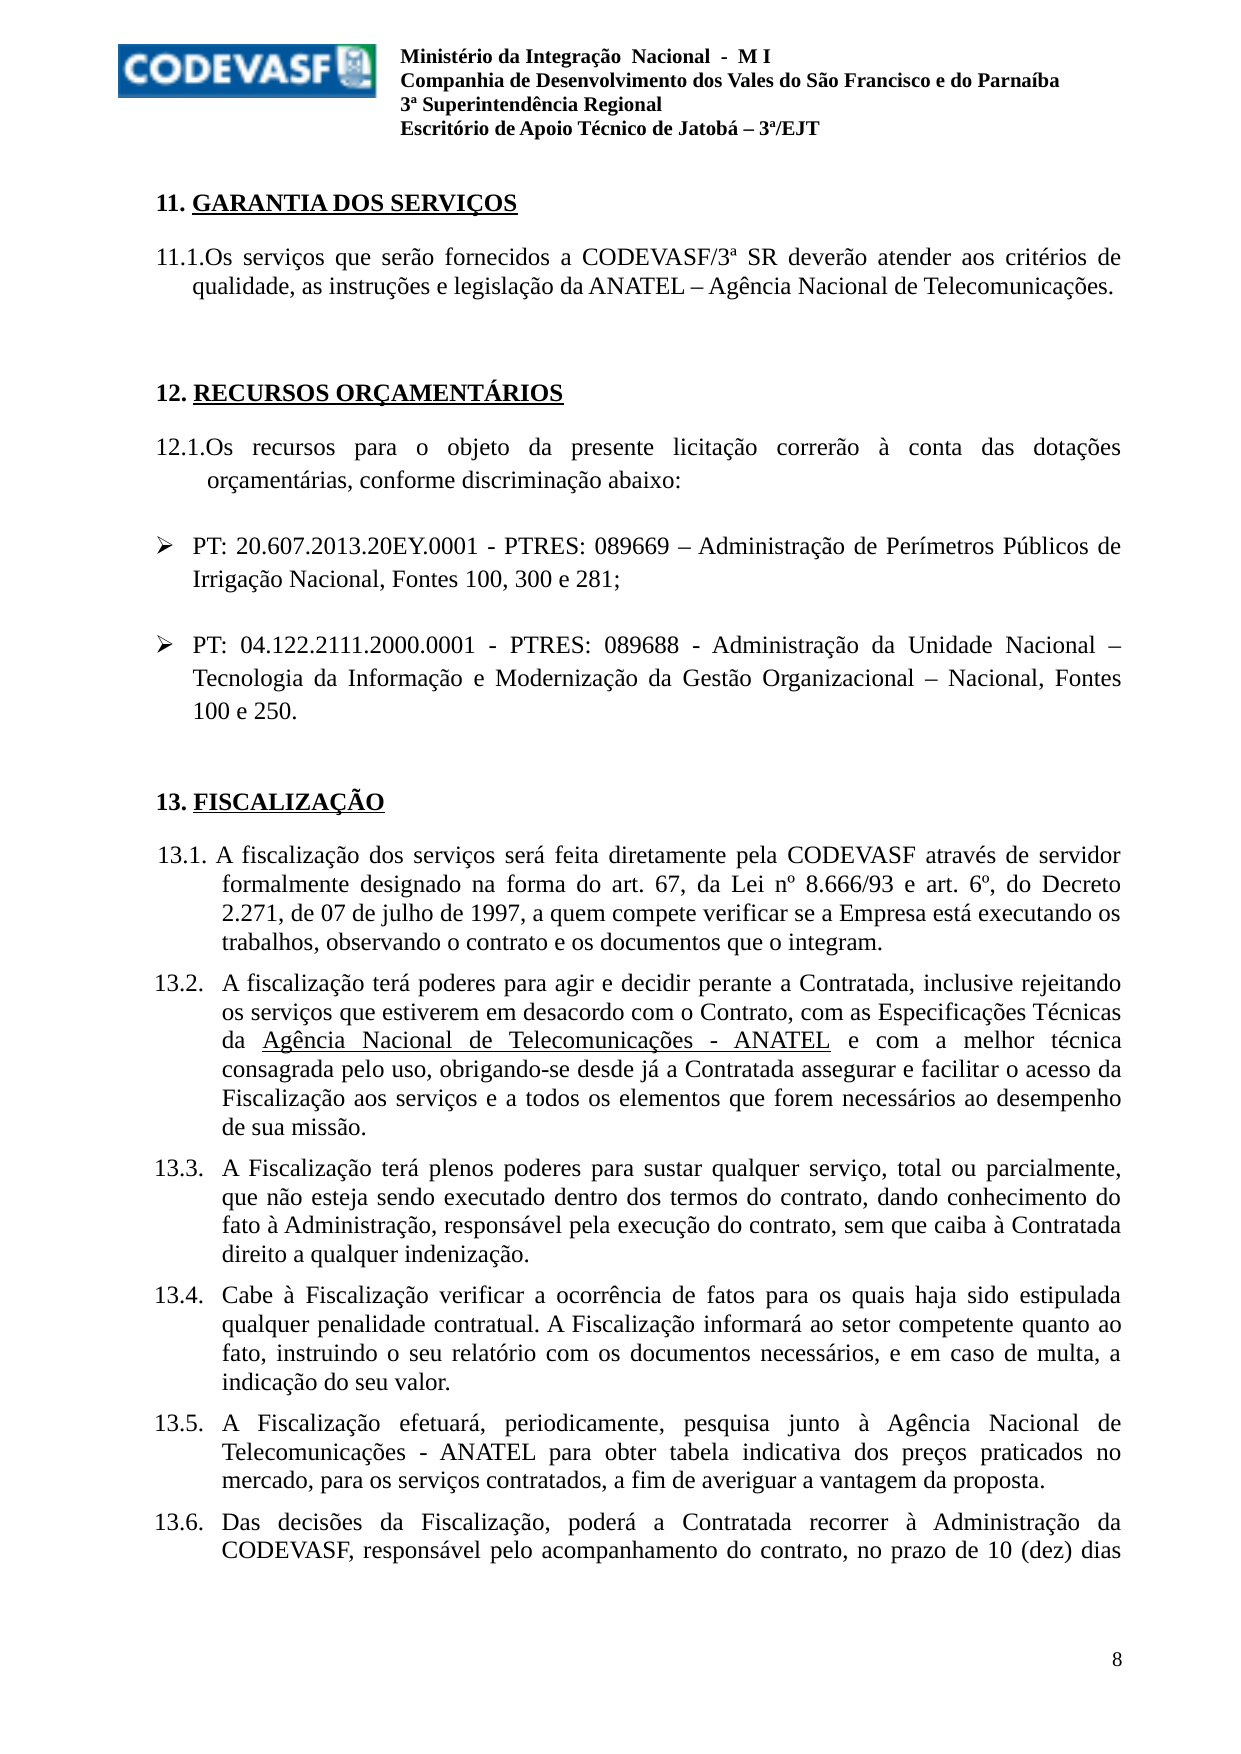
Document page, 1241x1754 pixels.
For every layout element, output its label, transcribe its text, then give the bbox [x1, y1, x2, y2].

text 13.5. A Fiscalização efetuará, periodicamente, pesquisa junto à Agência Nacional de Telecomunicações - ANATEL para obter tabela indicativa dos preços praticados no mercado, para os serviços contratados, a fim de averiguar a vantagem da proposta. [148, 1408, 1122, 1494]
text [148, 1507, 1122, 1564]
list 12.1.Os recursos para o objeto da presente licitação correrão à conta das dotações orçamentárias, conforme discriminação abaixo: [155, 432, 1122, 494]
text 13.1. A fiscalização dos serviços será feita diretamente pela CODEVASF através de servidor formalmente designado na forma do art. 67, da Lei nº 8.666/93 e art. 6º, do Decreto 2.271, de 07 de julho de 1997, a quem compete verificar se a Empresa está executando os trabalhos, observando o contrato e os documentos que o integram. [148, 841, 1122, 956]
list PT: 04.122.2111.2000.0001 - PTRES: 089688 - Administração da Unidade Nacional – Tecnologia da Informação e Modernização da Gestão Organizacional – Nacional, Fontes 100 e 250. [155, 630, 1122, 725]
text 13.3. A Fiscalização terá plenos poderes para sustar qualquer serviço, total ou parcialmente, que não esteja sendo executado dentro dos termos do contrato, dando conhecimento do fato à Administração, responsável pela execução do contrato, sem que caiba à Contratada direito a qualquer indenização. [148, 1153, 1122, 1268]
text 12. RECURSOS ORÇAMENTÁRIOS [156, 378, 1122, 407]
text 11.1.Os serviços que serão fornecidos a CODEVASF/3ª SR deverão atender aos critérios de qualidade, as instruções e legislação da ANATEL – Agência Nacional de Telecomunicações. [156, 242, 1122, 299]
text 13. FISCALIZAÇÃO [156, 787, 1122, 816]
list PT: 20.607.2013.20EY.0001 - PTRES: 089669 – Administração de Perímetros Públicos de Irrigação Nacional, Fontes 100, 300 e 281; [155, 531, 1122, 593]
text 11. GARANTIA DOS SERVIÇOS [156, 188, 1122, 217]
text 13.4. Cabe à Fiscalização verificar a ocorrência de fatos para os quais haja sido estipulada qualquer penalidade contratual. A Fiscalização informará ao setor competente quanto ao fato, instruindo o seu relatório com os documentos necessários, e em caso de multa, a indicação do seu valor. [148, 1281, 1122, 1396]
text 13.2. A fiscalização terá poderes para agir e decidir perante a Contratada, inclusive rejeitando os serviços que estiverem em desacordo com o Contrato, com as Especificações Técnicas da Agência Nacional de Telecomunicações - ANATEL e com a melhor técnica consagrada pelo uso, obrigando-se desde já a Contratada assegurar e facilitar o acesso da Fiscalização aos serviços e a todos os elementos que forem necessários ao desempenho de sua missão. [148, 968, 1122, 1141]
